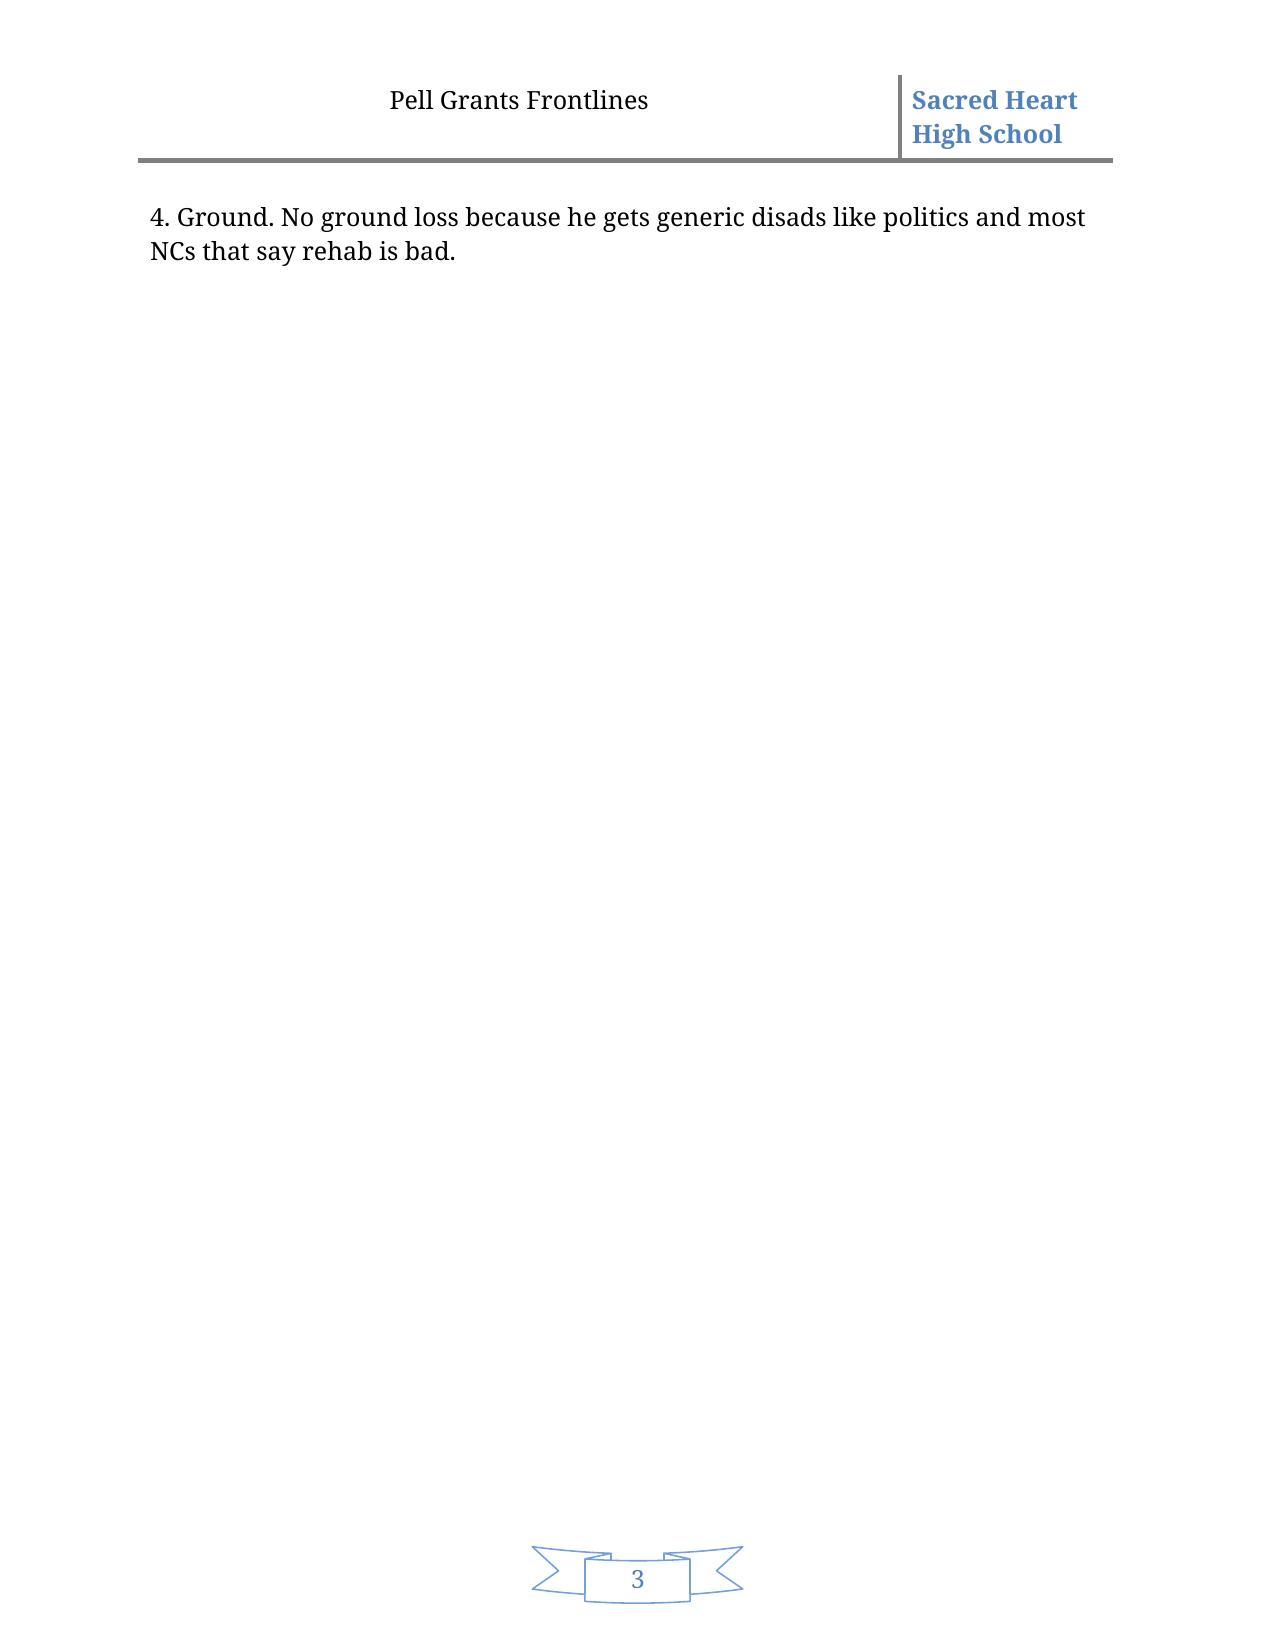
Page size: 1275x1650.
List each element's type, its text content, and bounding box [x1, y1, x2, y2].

text 4. Ground. No ground loss because he gets generic disads like politics and most NCs that say rehab is bad. [150, 200, 1125, 268]
